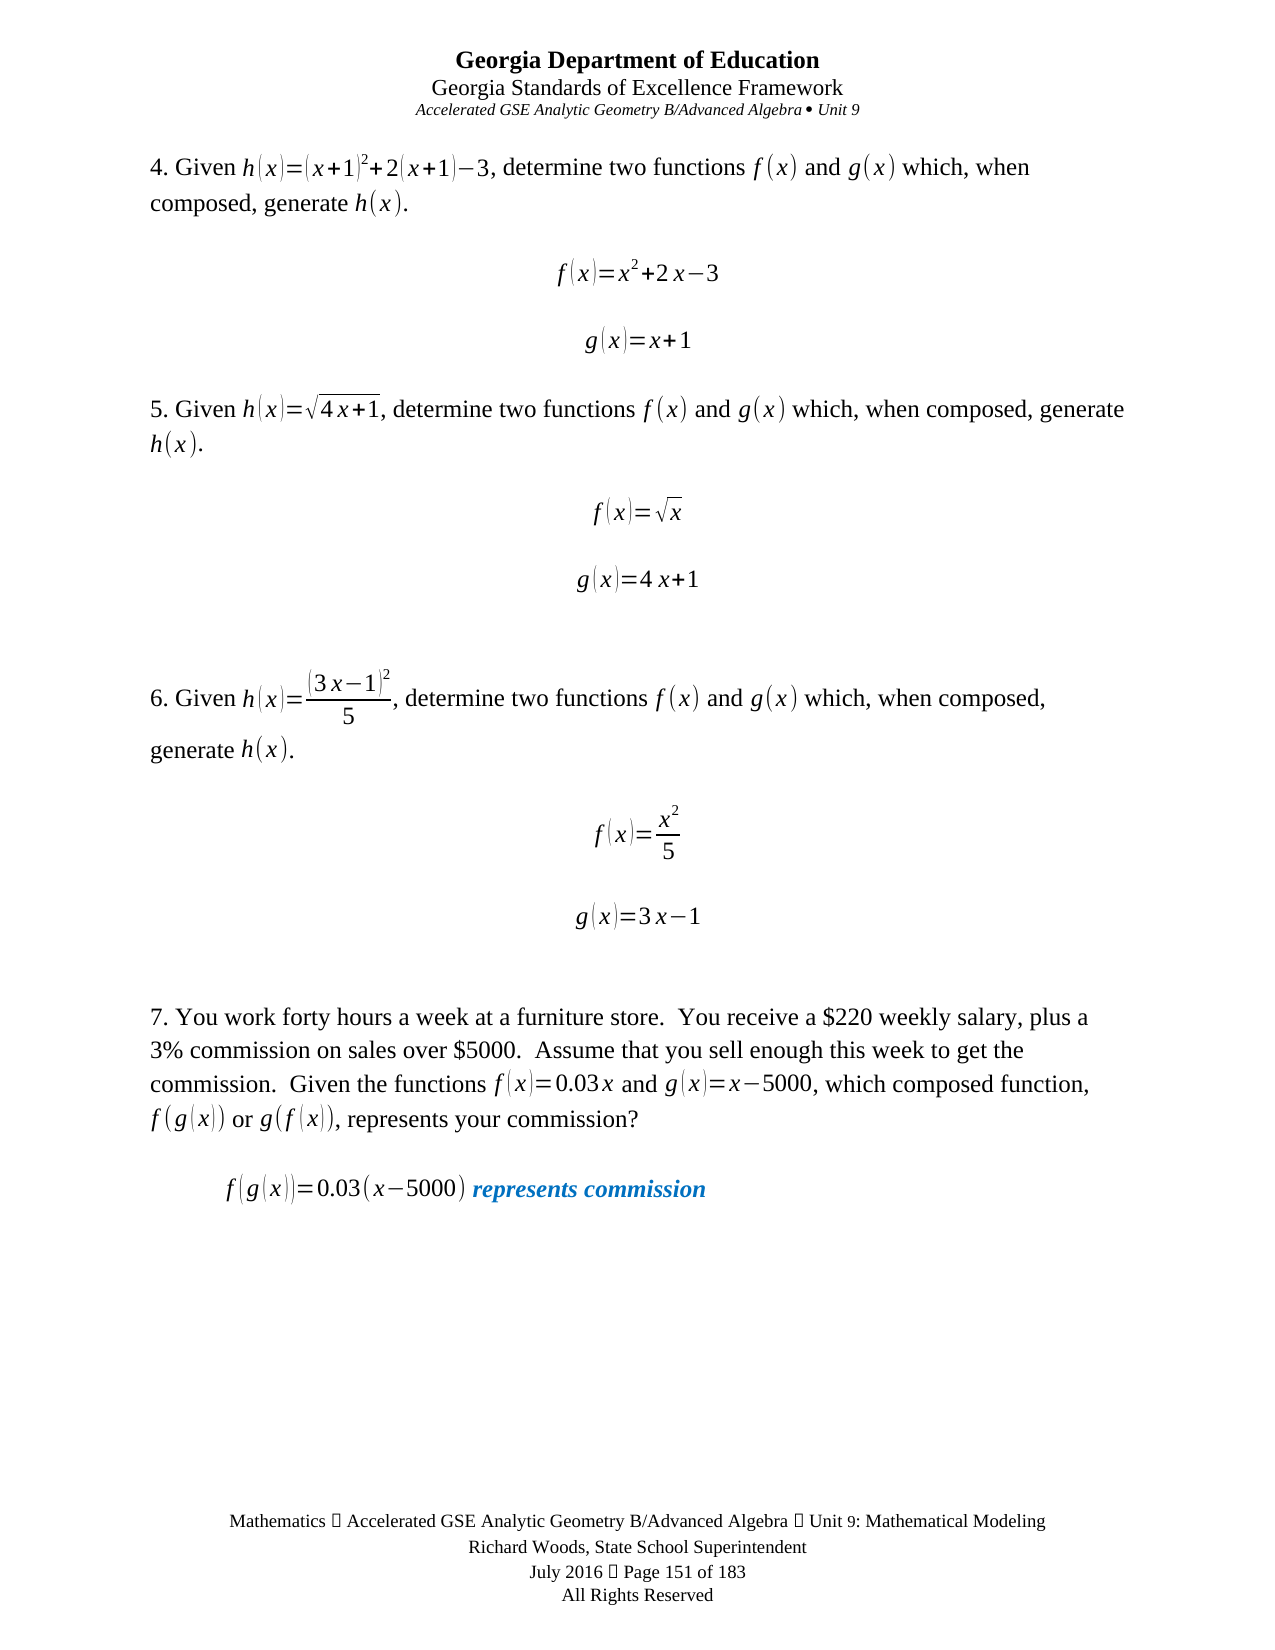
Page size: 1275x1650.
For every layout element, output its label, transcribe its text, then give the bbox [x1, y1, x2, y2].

text 4. Given , determine two functions and which, when composed, generate . [150, 150, 1125, 218]
text 7. You work forty hours a week at a furniture store. You receive a $220 weekly salary, plus a 3% commission on sales over $5000. Assume that you sell enough this week to get the commission. Given the functions and , which composed function, or , represents your commission? [150, 1002, 1125, 1134]
text 5. Given , determine two functions and which, when composed, generate . [150, 393, 1125, 458]
text represents commission [150, 1172, 1125, 1206]
text 6. Given , determine two functions and which, when composed, generate . [150, 665, 1125, 764]
